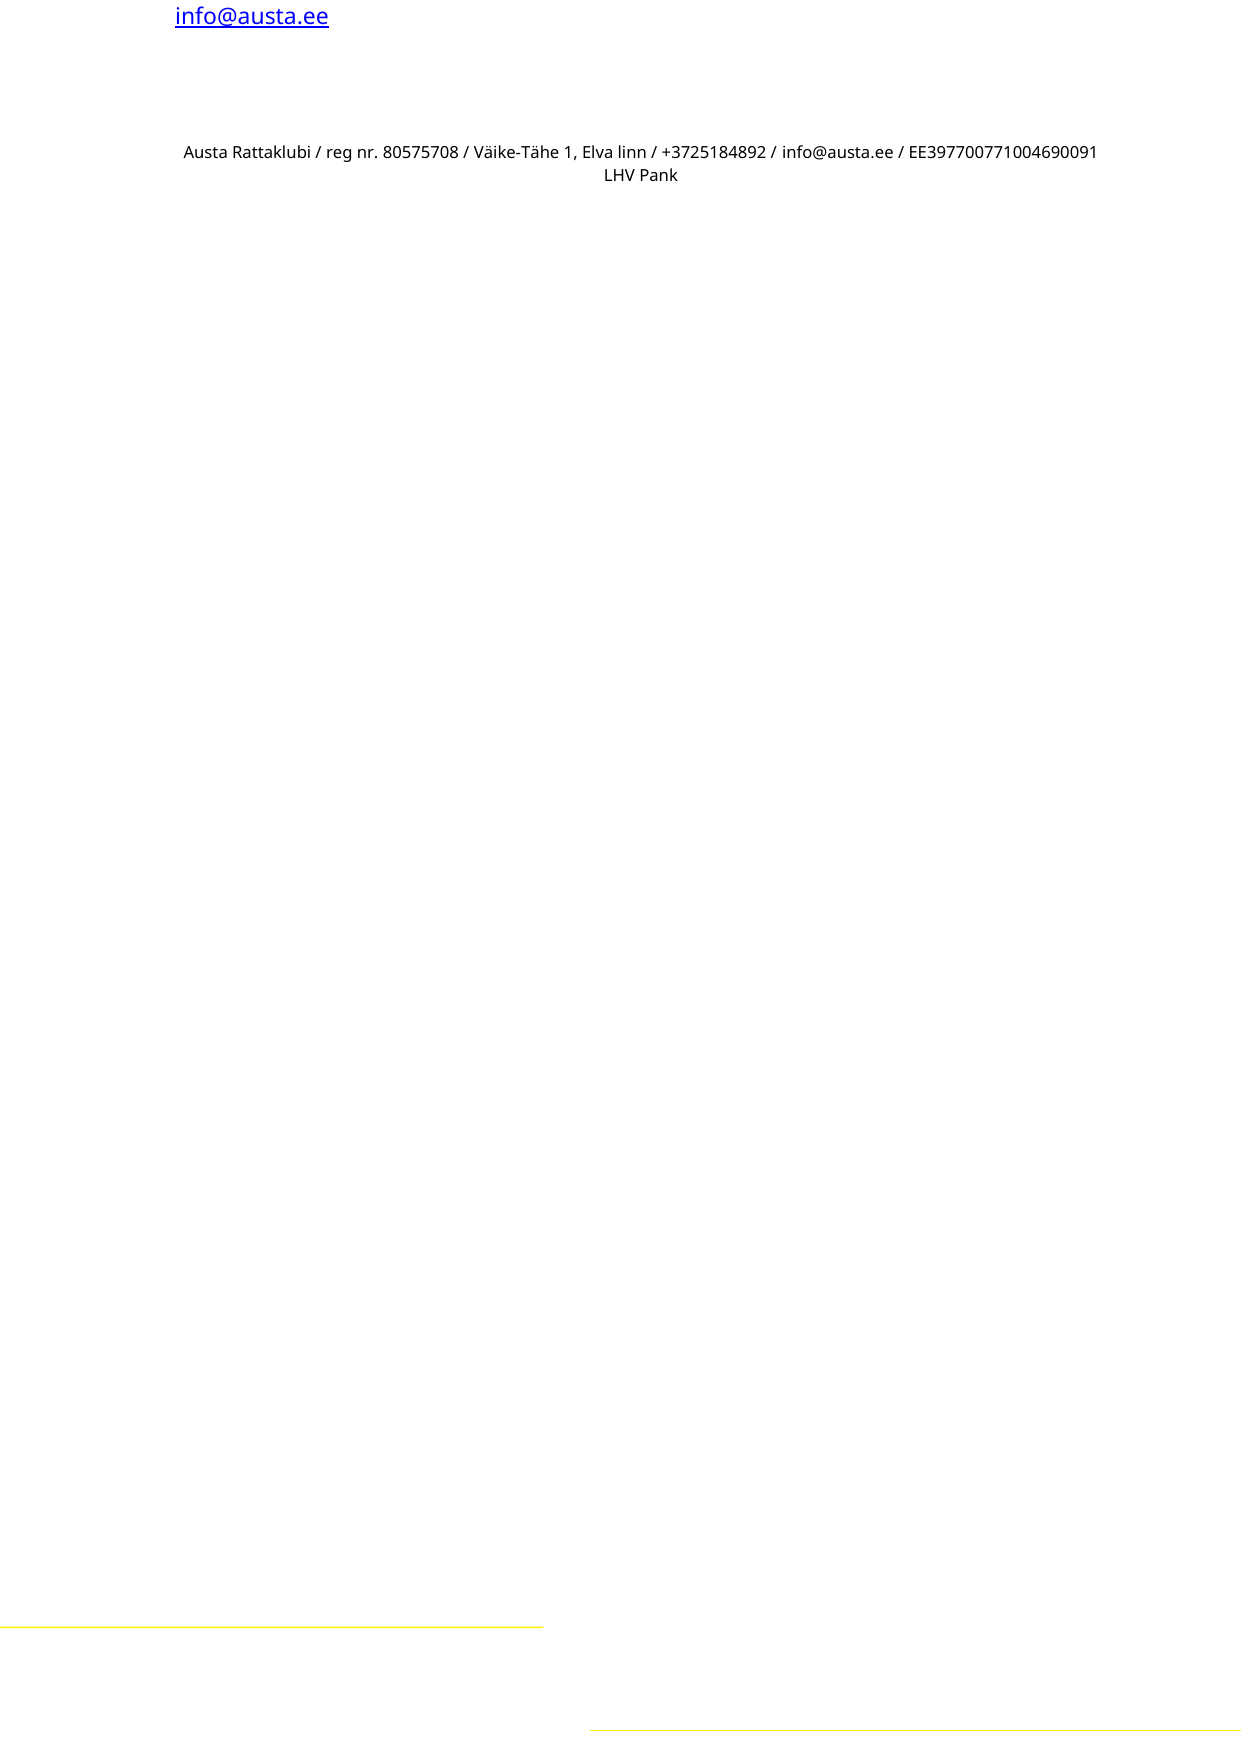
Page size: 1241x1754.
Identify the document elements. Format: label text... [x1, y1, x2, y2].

text info@austa.ee [175, 0, 1065, 31]
text Austa Rattaklubi / reg nr. 80575708 / Väike-Tähe 1, Elva linn / +3725184892 / info@austa.ee / EE397700771004690091 LHV Pank [175, 141, 1107, 187]
